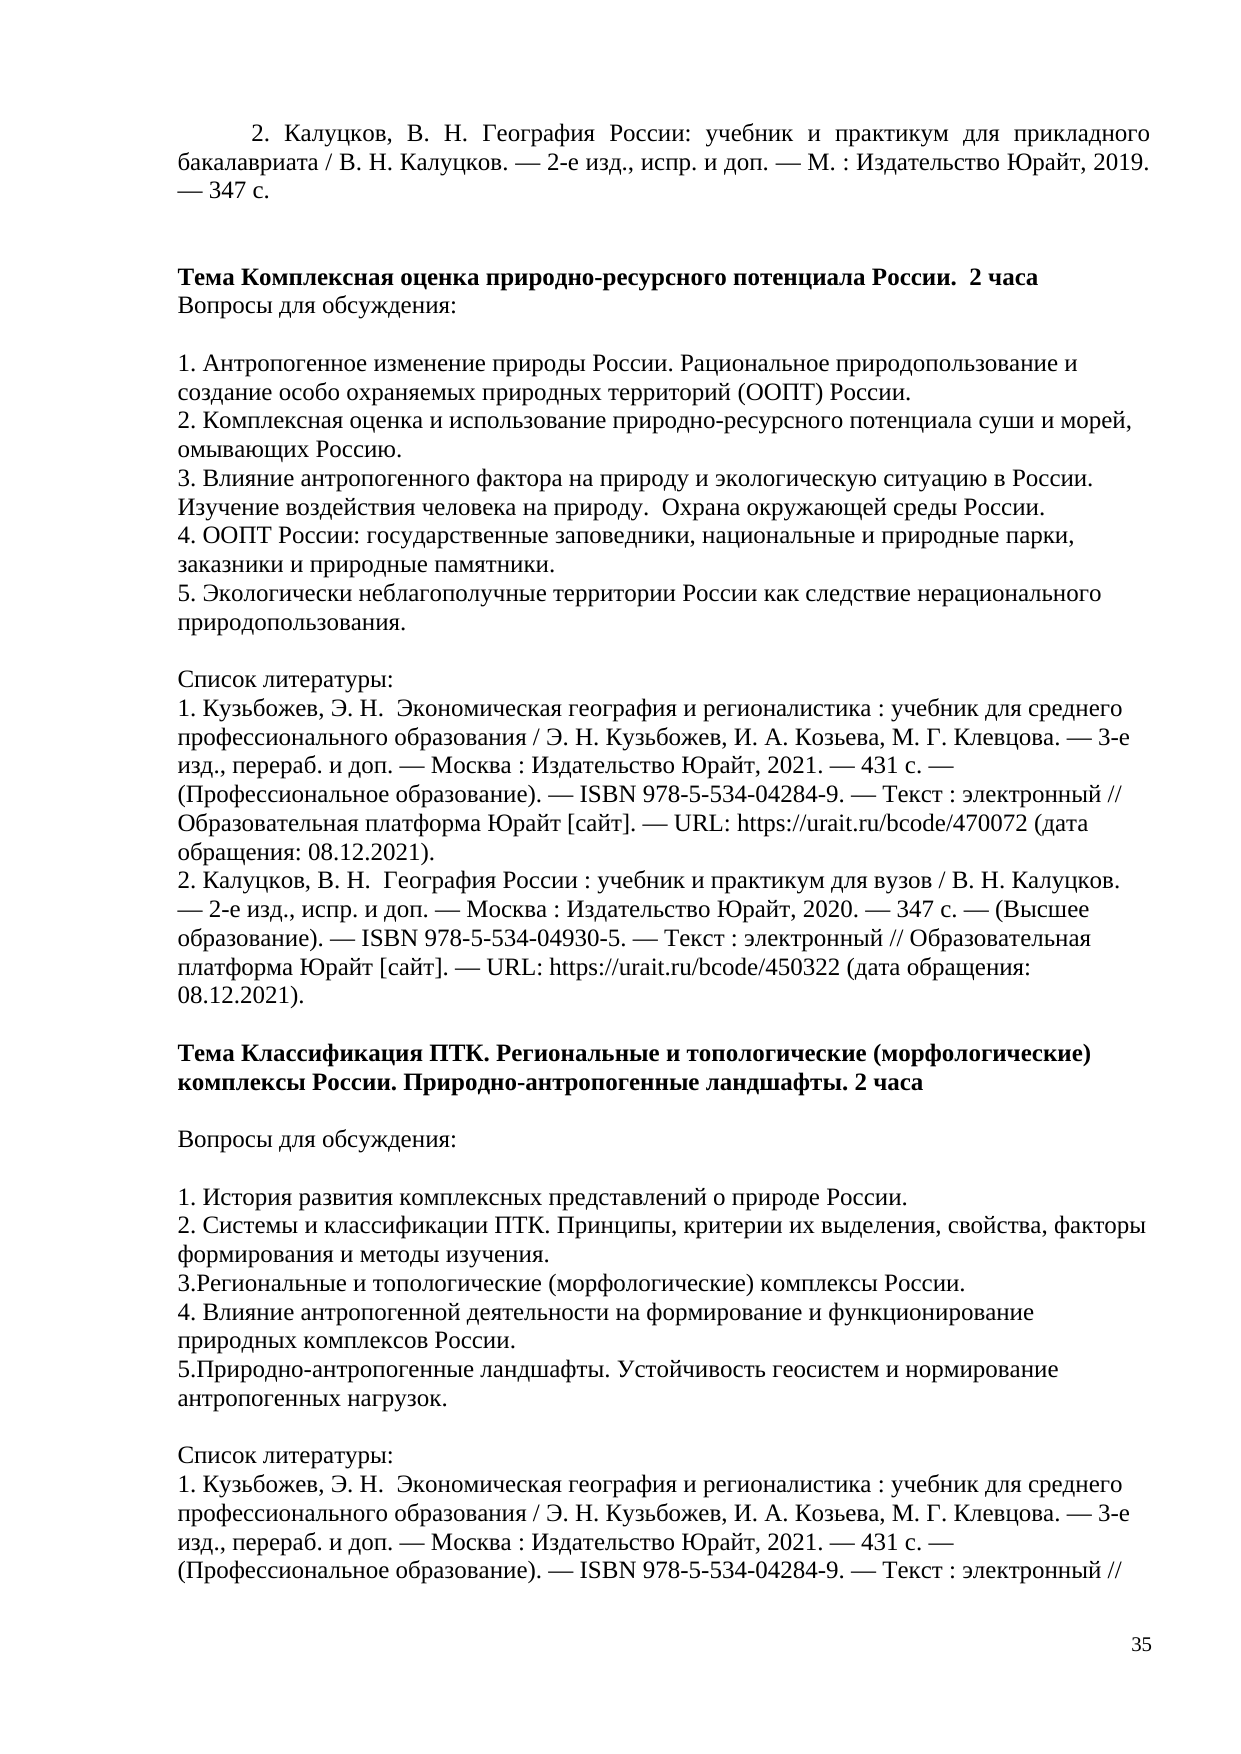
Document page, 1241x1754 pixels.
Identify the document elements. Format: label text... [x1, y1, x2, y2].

text 2. Калуцков, В. Н. География России : учебник и практикум для вузов / В. Н. Калуцков. — 2-е изд., испр. и доп. — Москва : Издательство Юрайт, 2020. — 347 с. — (Высшее образование). — ISBN 978-5-534-04930-5. — Текст : электронный // Образовательная платформа Юрайт [сайт]. — URL: https://urait.ru/bcode/450322 (дата обращения: 08.12.2021). [177, 866, 1152, 1009]
text 3.Региональные и топологические (морфологические) комплексы России. [177, 1268, 1152, 1297]
text 2. Комплексная оценка и использование природно-ресурсного потенциала суши и морей, омывающих Россию. [177, 406, 1152, 463]
text 2. Системы и классификации ПТК. Принципы, критерии их выделения, свойства, факторы формирования и методы изучения. [177, 1211, 1152, 1268]
text Тема Комплексная оценка природно-ресурсного потенциала России. 2 часа [177, 262, 1152, 291]
text 2. Калуцков, В. Н. География России: учебник и практикум для прикладного бакалавриата / В. Н. Калуцков. — 2-е изд., испр. и доп. — М. : Издательство Юрайт, 2019. — 347 с. [177, 118, 1152, 204]
text Список литературы: [177, 1441, 1152, 1469]
text Вопросы для обсуждения: [177, 291, 1152, 319]
text 5. Экологически неблагополучные территории России как следствие нерационального природопользования. [177, 578, 1152, 636]
text Вопросы для обсуждения: [177, 1124, 1152, 1153]
text 5.Природно-антропогенные ландшафты. Устойчивость геосистем и нормирование антропогенных нагрузок. [177, 1354, 1152, 1412]
text Тема Классификация ПТК. Региональные и топологические (морфологические) комплексы России. Природно-антропогенные ландшафты. 2 часа [177, 1038, 1152, 1096]
text 1. История развития комплексных представлений о природе России. [177, 1182, 1152, 1211]
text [177, 1469, 1152, 1584]
text 4. Влияние антропогенной деятельности на формирование и функционирование природных комплексов России. [177, 1297, 1152, 1354]
text 3. Влияние антропогенного фактора на природу и экологическую ситуацию в России. Изучение воздействия человека на природу. Охрана окружающей среды России. [177, 463, 1152, 521]
text Список литературы: [177, 664, 1152, 693]
text 1. Антропогенное изменение природы России. Рациональное природопользование и создание особо охраняемых природных территорий (ООПТ) России. [177, 348, 1152, 406]
text 4. ООПТ России: государственные заповедники, национальные и природные парки, заказники и природные памятники. [177, 521, 1152, 578]
